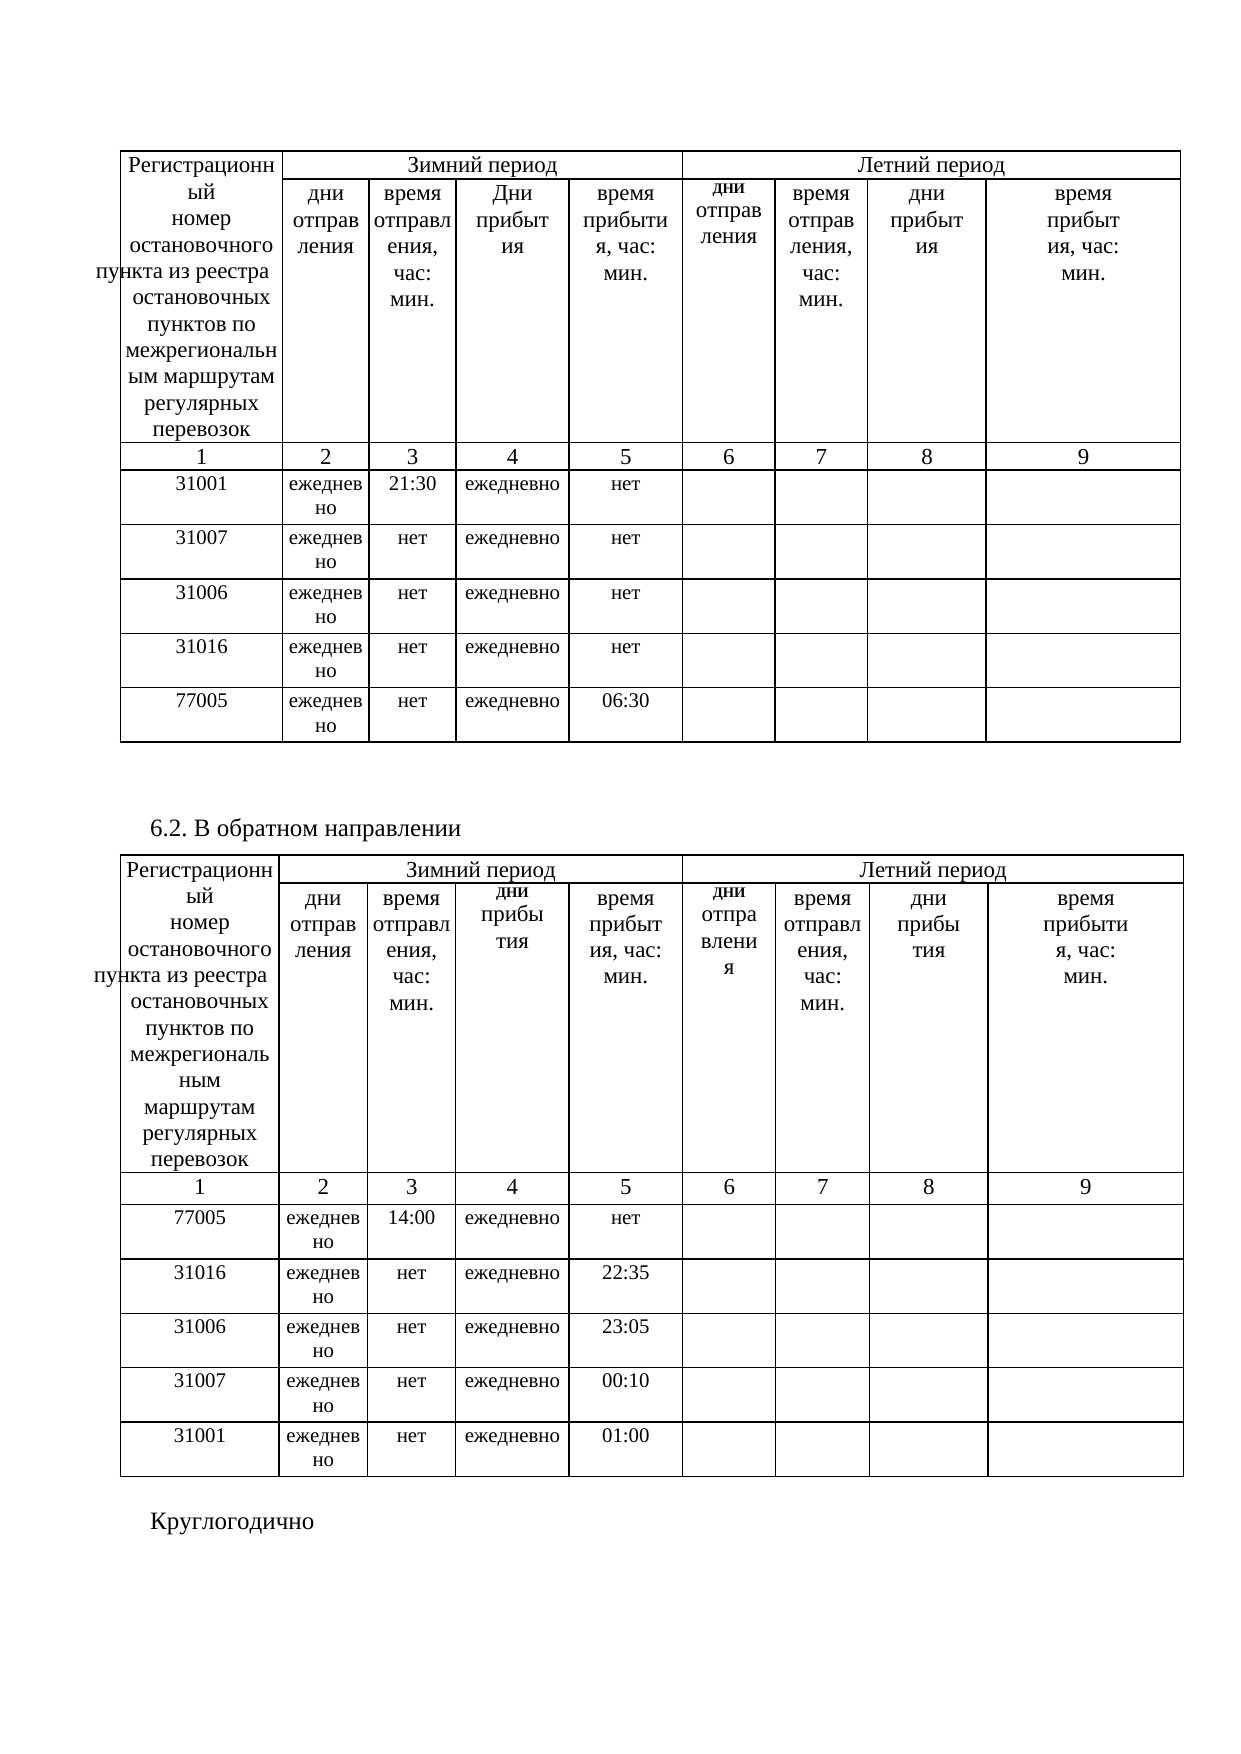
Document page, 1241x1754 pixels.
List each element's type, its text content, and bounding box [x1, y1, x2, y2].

table_cell 23:05 [570, 1314, 682, 1367]
table_cell 77005 [121, 688, 282, 741]
table_cell [776, 1423, 869, 1476]
table_cell 31001 [121, 471, 282, 524]
table_header Зимний период [283, 152, 682, 178]
table_cell нет [570, 1205, 682, 1258]
table_cell дни прибыт ия [868, 180, 985, 441]
table_cell 9 [987, 443, 1180, 469]
table_cell ежедневно [283, 471, 368, 524]
table_cell 1 [121, 443, 282, 469]
table_header Регистрационный номер остановочного пункта из реестра остановочных пунктов по межрегиональным маршрутам регулярных перевозок [121, 856, 278, 1172]
table_cell нет [370, 688, 455, 741]
table_cell ежедневно [456, 1314, 568, 1367]
table_cell ежедневно [280, 1205, 367, 1258]
table_cell 5 [570, 443, 682, 469]
table_cell [683, 580, 774, 632]
table_cell 14:00 [368, 1205, 455, 1258]
table_cell время прибыти я, час: мин. [570, 180, 682, 441]
table_cell [683, 471, 774, 524]
table_cell ежедневно [457, 580, 568, 632]
table_cell нет [370, 634, 455, 687]
table_cell [776, 634, 867, 687]
table_cell ежедневно [283, 580, 368, 632]
table_header Летний период [683, 152, 1180, 178]
table_cell [870, 1260, 987, 1312]
table_cell [683, 688, 774, 741]
table_cell 77005 [121, 1205, 278, 1258]
table_cell [776, 471, 867, 524]
table_cell 22:35 [570, 1260, 682, 1312]
table_cell ежедневно [280, 1368, 367, 1421]
table_cell [870, 1205, 987, 1258]
text Круглогодично [150, 1506, 1090, 1535]
table_cell 21:30 [370, 471, 455, 524]
text 6.2. В обратном направлении [150, 813, 1090, 842]
table_cell ежедневно [456, 1260, 568, 1312]
table_cell 31006 [121, 580, 282, 632]
table_cell [776, 1205, 869, 1258]
table_cell ДНИ прибы тия [456, 884, 568, 1172]
table_cell 9 [989, 1173, 1183, 1204]
table_cell нет [368, 1260, 455, 1312]
table_cell [683, 525, 774, 578]
table_cell [989, 1368, 1183, 1421]
table_cell [870, 1423, 987, 1476]
table_cell нет [370, 525, 455, 578]
table_cell ежедневно [456, 1368, 568, 1421]
table_cell ежедневно [457, 471, 568, 524]
table_cell 31006 [121, 1314, 278, 1367]
table_cell ежедневно [456, 1205, 568, 1258]
table_cell дни прибы тия [870, 884, 987, 1172]
table_cell ежедневно [283, 634, 368, 687]
table_cell дни отправ ления [280, 884, 367, 1172]
table_header Зимний период [280, 856, 682, 882]
table_cell время отправл ения, час: мин. [370, 180, 455, 441]
table_cell нет [570, 525, 682, 578]
table_cell нет [368, 1423, 455, 1476]
table_cell [868, 580, 985, 632]
table_cell [868, 525, 985, 578]
table_cell [683, 1368, 775, 1421]
table_cell нет [368, 1368, 455, 1421]
table_cell [987, 580, 1180, 632]
table_cell ежедневно [457, 688, 568, 741]
table_cell ежедневно [283, 525, 368, 578]
table_cell нет [570, 471, 682, 524]
table_cell [989, 1260, 1183, 1312]
table_cell [683, 1314, 775, 1367]
table_cell [987, 471, 1180, 524]
table_cell ежедневно [283, 688, 368, 741]
table_header Летний период [683, 856, 1183, 882]
table_cell ДНИ отправ ления [683, 180, 774, 441]
table_cell время отправл ения, час: мин. [776, 884, 869, 1172]
table_cell 7 [776, 443, 867, 469]
table_header Регистрационный номер остановочного пункта из реестра остановочных пунктов по межрегиональным маршрутам регулярных перевозок [121, 152, 282, 441]
table_cell 6 [683, 1173, 775, 1204]
table_cell 1 [121, 1173, 278, 1204]
table_cell 00:10 [570, 1368, 682, 1421]
table_cell [870, 1314, 987, 1367]
table_cell [989, 1423, 1183, 1476]
table_cell 01:00 [570, 1423, 682, 1476]
table_cell [683, 634, 774, 687]
table_cell 4 [456, 1173, 568, 1204]
table_cell время отправл ения, час: мин. [368, 884, 455, 1172]
table_cell 8 [868, 443, 985, 469]
table_cell ежедневно [280, 1314, 367, 1367]
table_cell нет [368, 1314, 455, 1367]
table_cell нет [370, 580, 455, 632]
table_cell ежедневно [457, 634, 568, 687]
table_cell [987, 525, 1180, 578]
table_cell [776, 525, 867, 578]
table_cell 8 [870, 1173, 987, 1204]
table_cell [868, 688, 985, 741]
table_cell время прибыт ия, час: мин. [570, 884, 682, 1172]
table_cell 2 [280, 1173, 367, 1204]
table_cell ежедневно [457, 525, 568, 578]
table_cell [868, 634, 985, 687]
table_cell [683, 1205, 775, 1258]
table_cell Дни прибыт ия [457, 180, 568, 441]
table_cell [683, 1423, 775, 1476]
table_cell [870, 1368, 987, 1421]
table_cell [987, 634, 1180, 687]
table_cell дни отправ ления [283, 180, 368, 441]
table_cell ДНИ отпра влени я [683, 884, 775, 1172]
table_cell 31007 [121, 525, 282, 578]
table_cell 4 [457, 443, 568, 469]
table_cell 3 [370, 443, 455, 469]
table_cell ежедневно [280, 1423, 367, 1476]
table_cell [987, 688, 1180, 741]
table_cell время отправ ления, час: мин. [776, 180, 867, 441]
table_cell ежедневно [280, 1260, 367, 1312]
table_cell время прибыти я, час: мин. [989, 884, 1183, 1172]
table_cell [683, 1260, 775, 1312]
table_cell 7 [776, 1173, 869, 1204]
table_cell [776, 688, 867, 741]
table_cell 5 [570, 1173, 682, 1204]
table_cell 31007 [121, 1368, 278, 1421]
table_cell 3 [368, 1173, 455, 1204]
table_cell 06:30 [570, 688, 682, 741]
table_cell 31016 [121, 634, 282, 687]
table_cell ежедневно [456, 1423, 568, 1476]
table_cell [776, 580, 867, 632]
table_cell нет [570, 634, 682, 687]
table_cell 31001 [121, 1423, 278, 1476]
table_cell нет [570, 580, 682, 632]
table_cell [868, 471, 985, 524]
table_cell 6 [683, 443, 774, 469]
table_cell 31016 [121, 1260, 278, 1312]
table_cell время прибыт ия, час: мин. [987, 180, 1180, 441]
table_cell [989, 1314, 1183, 1367]
table_cell [776, 1260, 869, 1312]
table_cell [989, 1205, 1183, 1258]
table_cell [776, 1368, 869, 1421]
table_cell 2 [283, 443, 368, 469]
table_cell [776, 1314, 869, 1367]
